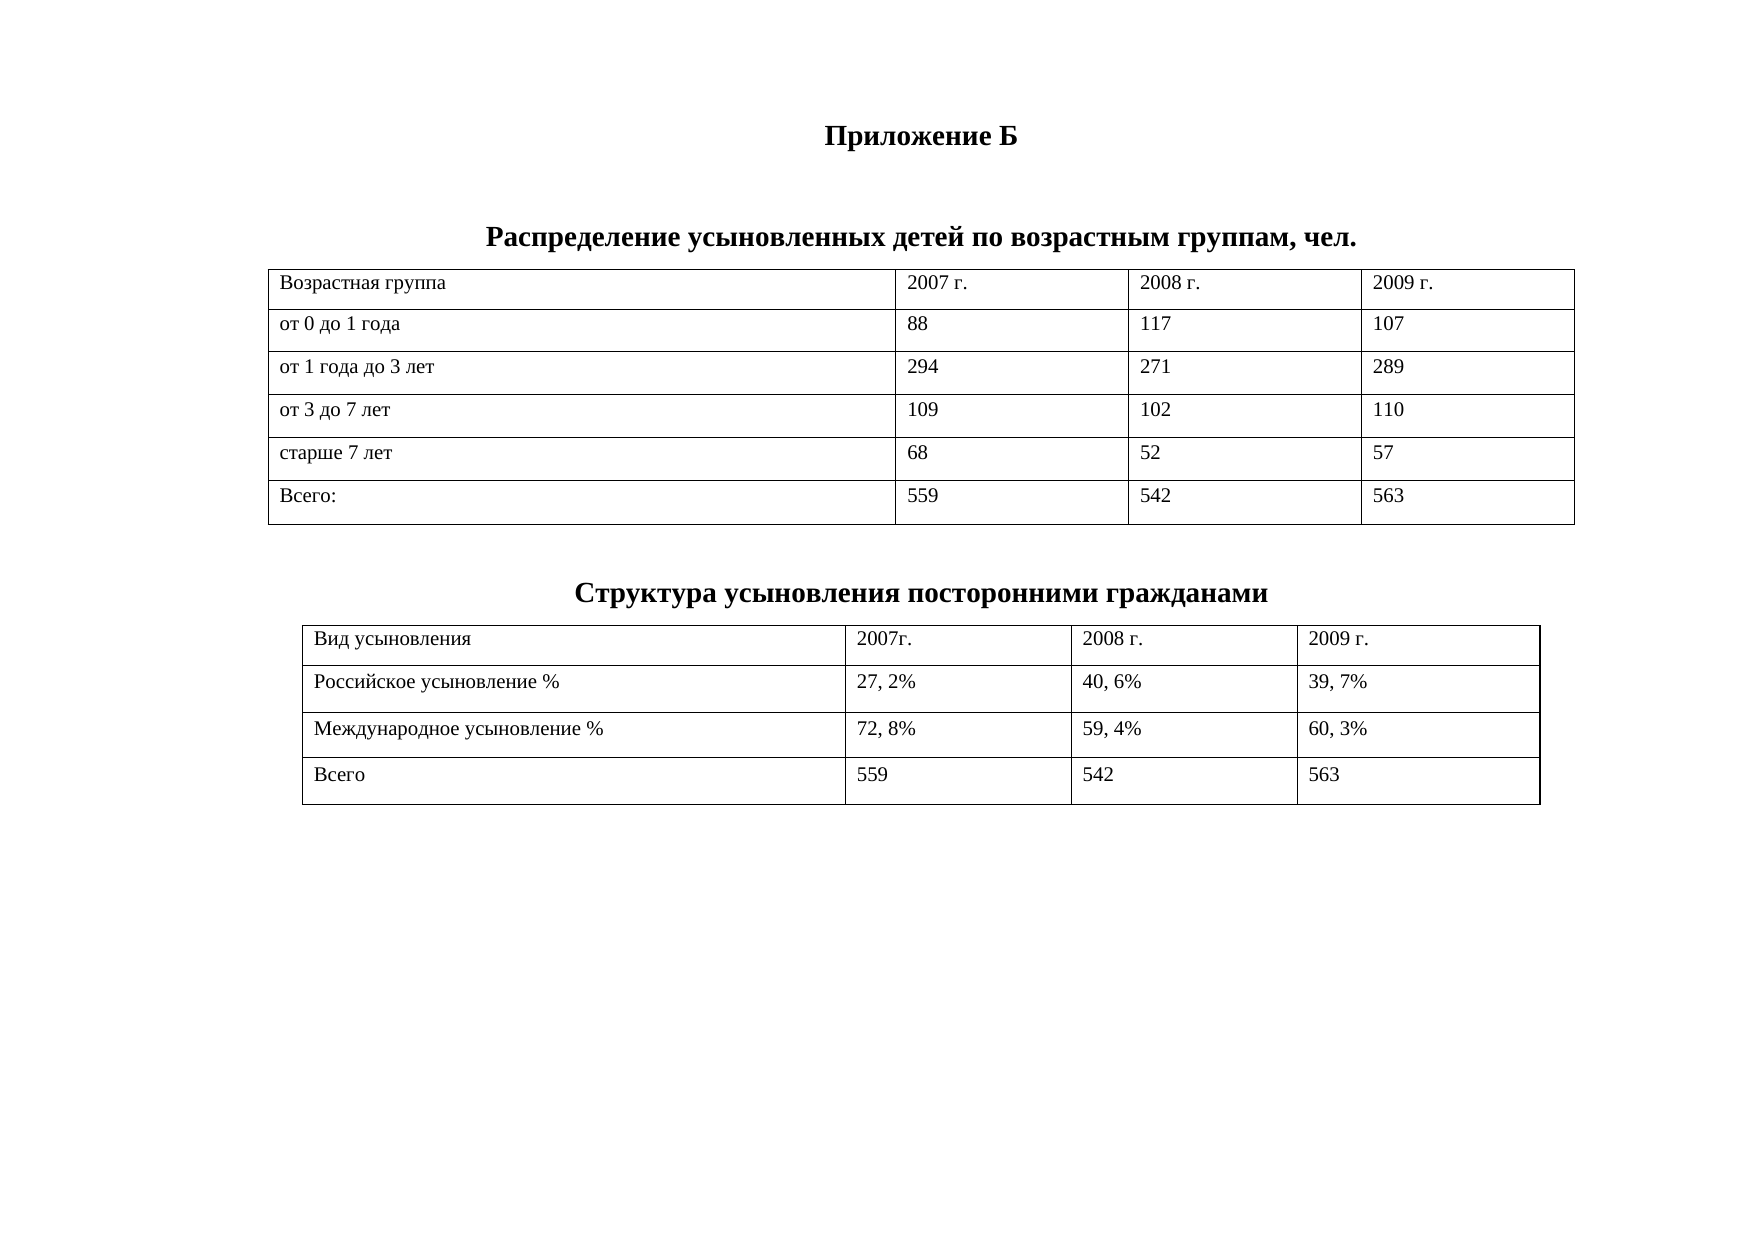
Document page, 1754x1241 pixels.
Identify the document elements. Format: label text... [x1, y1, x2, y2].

text Распределение усыновленных детей по возрастным группам, чел. [177, 219, 1665, 252]
table_cell 102 [1129, 395, 1361, 437]
table_cell 52 [1129, 438, 1361, 480]
text Приложение Б [177, 118, 1665, 152]
table_cell от 1 года до 3 лет [269, 352, 895, 394]
table_cell 563 [1362, 481, 1574, 523]
table_header . [1362, 270, 1574, 308]
text Структура усыновления посторонними гражданами [177, 575, 1665, 608]
table_cell 107 [1362, 310, 1574, 351]
table_header . [1298, 626, 1539, 664]
table_header 2007г. [846, 626, 1071, 664]
table_cell 542 [1129, 481, 1361, 523]
table_cell 68 [896, 438, 1128, 480]
table_cell Всего: [269, 481, 895, 523]
table_cell от 0 до 1 года [269, 310, 895, 351]
table_cell 294 [896, 352, 1128, 394]
table_cell Российское усыновление % [303, 666, 845, 712]
table_cell 559 [846, 758, 1071, 804]
table_cell 117 [1129, 310, 1361, 351]
table_cell 542 [1072, 758, 1297, 804]
table_cell старше 7 лет [269, 438, 895, 480]
table_cell Международное усыновление % [303, 713, 845, 757]
table_cell 271 [1129, 352, 1361, 394]
table_cell 60, 3% [1298, 713, 1539, 757]
table_cell Всего [303, 758, 845, 804]
table_cell 563 [1298, 758, 1539, 804]
table_cell 39, 7% [1298, 666, 1539, 712]
table_cell 27, 2% [846, 666, 1071, 712]
table_cell 559 [896, 481, 1128, 523]
table_header Возрастная группа [269, 270, 895, 308]
table_header . [1129, 270, 1361, 308]
table_cell 57 [1362, 438, 1574, 480]
table_cell 289 [1362, 352, 1574, 394]
table_header . [1072, 626, 1297, 664]
table_cell 109 [896, 395, 1128, 437]
table_cell 59, 4% [1072, 713, 1297, 757]
table_cell 72, 8% [846, 713, 1071, 757]
table_cell 40, 6% [1072, 666, 1297, 712]
table_header Вид усыновления [303, 626, 845, 664]
table_cell 88 [896, 310, 1128, 351]
table_cell 110 [1362, 395, 1574, 437]
table_cell от 3 до 7 лет [269, 395, 895, 437]
table_header . [896, 270, 1128, 308]
